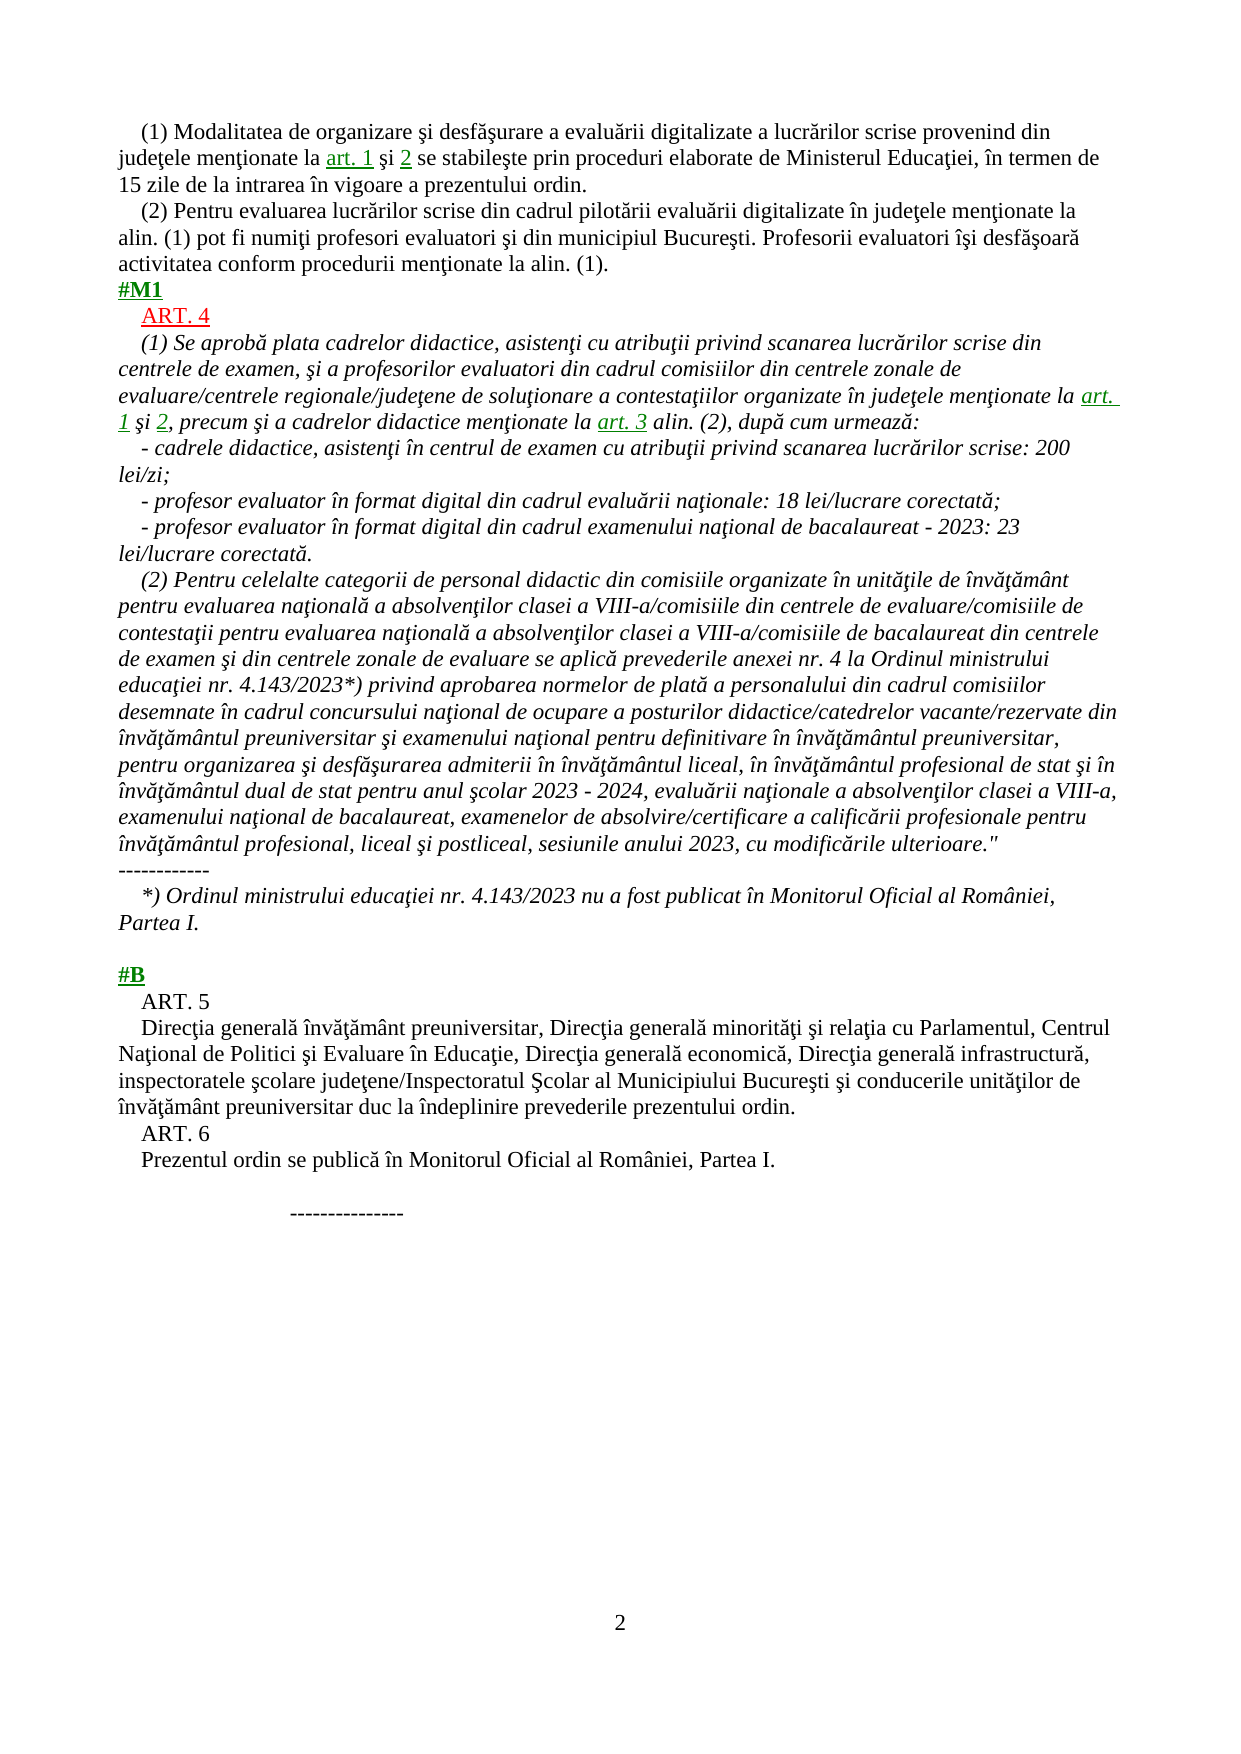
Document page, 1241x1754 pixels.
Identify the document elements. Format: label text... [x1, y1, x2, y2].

text --------------- [118, 1199, 1122, 1225]
text - profesor evaluator în format digital din cadrul examenului naţional de bacalaureat - 2023: 23 lei/lucrare corectată. [118, 513, 1122, 566]
text *) Ordinul ministrului educaţiei nr. 4.143/2023 nu a fost publicat în Monitorul Oficial al României, Partea I. [118, 882, 1122, 935]
text Direcţia generală învăţământ preuniversitar, Direcţia generală minorităţi şi relaţia cu Parlamentul, Centrul Naţional de Politici şi Evaluare în Educaţie, Direcţia generală economică, Direcţia generală infrastructură, inspectoratele şcolare judeţene/Inspectoratul Şcolar al Municipiului Bucureşti şi conducerile unităţilor de învăţământ preuniversitar duc la îndeplinire prevederile prezentului ordin. [118, 1014, 1122, 1119]
text #B [118, 961, 1122, 988]
text (2) Pentru evaluarea lucrărilor scrise din cadrul pilotării evaluării digitalizate în judeţele menţionate la alin. (1) pot fi numiţi profesori evaluatori şi din municipiul Bucureşti. Profesorii evaluatori îşi desfăşoară activitatea conform procedurii menţionate la alin. (1). [118, 197, 1122, 276]
text ART. 6 [118, 1119, 1122, 1146]
text Prezentul ordin se publică în Monitorul Oficial al României, Partea I. [118, 1146, 1122, 1172]
text #M1 [118, 276, 1122, 303]
text (1) Se aprobă plata cadrelor didactice, asistenţi cu atribuţii privind scanarea lucrărilor scrise din centrele de examen, şi a profesorilor evaluatori din cadrul comisiilor din centrele zonale de evaluare/centrele regionale/judeţene de soluţionare a contestaţiilor organizate în judeţele menţionate la art. 1 şi 2, precum şi a cadrelor didactice menţionate la art. 3 alin. (2), după cum urmează: [118, 329, 1122, 434]
text (1) Modalitatea de organizare şi desfăşurare a evaluării digitalizate a lucrărilor scrise provenind din judeţele menţionate la art. 1 şi 2 se stabileşte prin proceduri elaborate de Ministerul Educaţiei, în termen de 15 zile de la intrarea în vigoare a prezentului ordin. [118, 118, 1122, 197]
text ------------ [118, 856, 1122, 882]
text ART. 4 [118, 303, 1122, 329]
text - cadrele didactice, asistenţi în centrul de examen cu atribuţii privind scanarea lucrărilor scrise: 200 lei/zi; [118, 434, 1122, 487]
text (2) Pentru celelalte categorii de personal didactic din comisiile organizate în unităţile de învăţământ pentru evaluarea naţională a absolvenţilor clasei a VIII-a/comisiile din centrele de evaluare/comisiile de contestaţii pentru evaluarea naţională a absolvenţilor clasei a VIII-a/comisiile de bacalaureat din centrele de examen şi din centrele zonale de evaluare se aplică prevederile anexei nr. 4 la Ordinul ministrului educaţiei nr. 4.143/2023*) privind aprobarea normelor de plată a personalului din cadrul comisiilor desemnate în cadrul concursului naţional de ocupare a posturilor didactice/catedrelor vacante/rezervate din învăţământul preuniversitar şi examenului naţional pentru definitivare în învăţământul preuniversitar, pentru organizarea şi desfăşurarea admiterii în învăţământul liceal, în învăţământul profesional de stat şi în învăţământul dual de stat pentru anul şcolar 2023 - 2024, evaluării naţionale a absolvenţilor clasei a VIII-a, examenului naţional de bacalaureat, examenelor de absolvire/certificare a calificării profesionale pentru învăţământul profesional, liceal şi postliceal, sesiunile anului 2023, cu modificările ulterioare." [118, 566, 1122, 856]
text - profesor evaluator în format digital din cadrul evaluării naţionale: 18 lei/lucrare corectată; [118, 487, 1122, 513]
text ART. 5 [118, 988, 1122, 1014]
